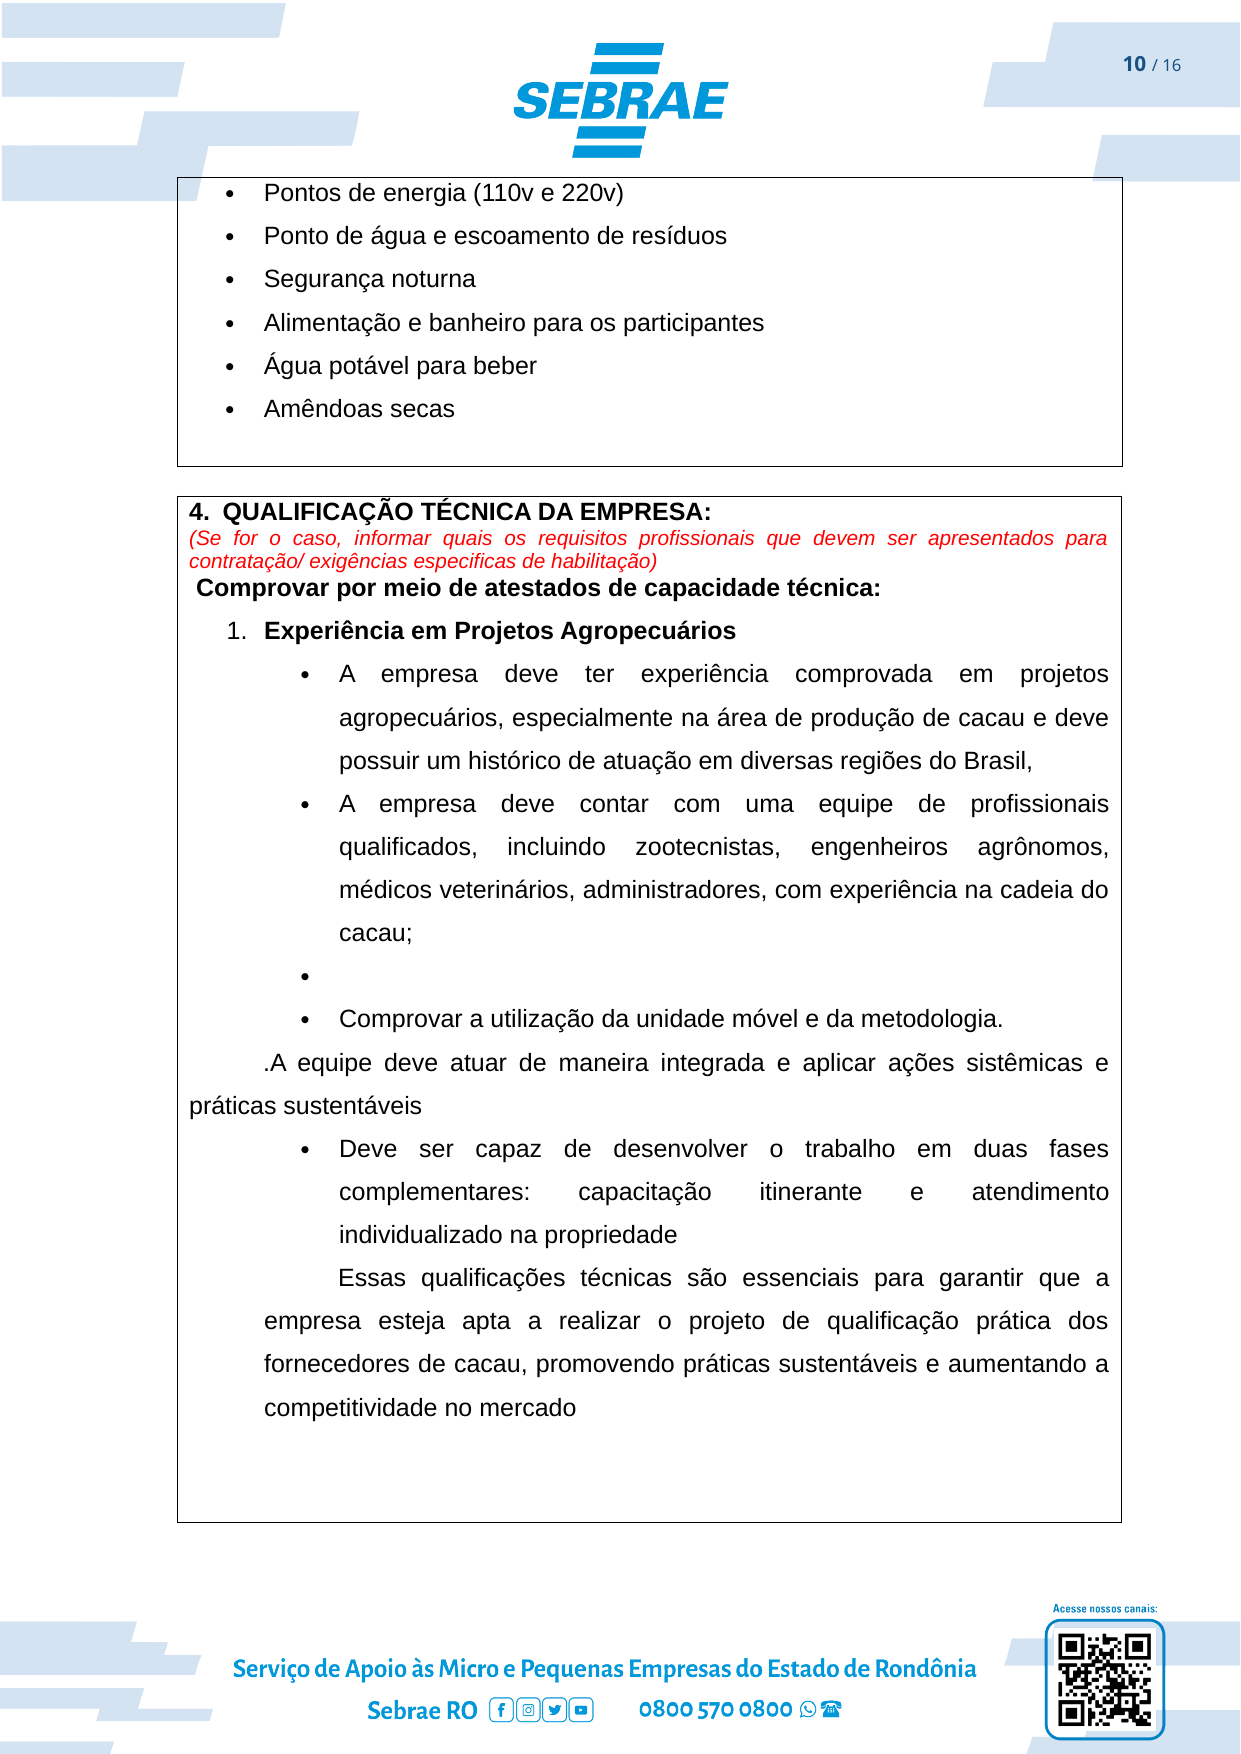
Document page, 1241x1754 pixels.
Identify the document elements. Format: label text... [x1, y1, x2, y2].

picture [1, 3, 1240, 201]
picture [0, 1603, 1241, 1754]
table_header QUALIFICAÇÃO TÉCNICA DA EMPRESA: (Se for o caso, informar quais os requisitos profissionais que devem ser apresentados para contratação/ exigências especificas de habilitação) Comprovar por meio de atestados de capacidade técnica: Experiência em Projetos Agropecuários A empresa deve ter experiência comprovada em projetos agropecuários, especialmente na área de produção de cacau e deve possuir um histórico de atuação em diversas regiões do Brasil, A empresa deve contar com uma equipe de profissionais qualificados, incluindo zootecnistas, engenheiros agrônomos, médicos veterinários, administradores, com experiência na cadeia do cacau; Comprovar a utilização da unidade móvel e da metodologia. .A equipe deve atuar de maneira integrada e aplicar ações sistêmicas e práticas sustentáveis Deve ser capaz de desenvolver o trabalho em duas fases complementares: capacitação itinerante e atendimento individualizado na propriedade Essas qualificações técnicas são essenciais para garantir que a empresa esteja apta a realizar o projeto de qualificação prática dos fornecedores de cacau, promovendo práticas sustentáveis e aumentando a competitividade no mercado [178, 497, 1121, 1522]
